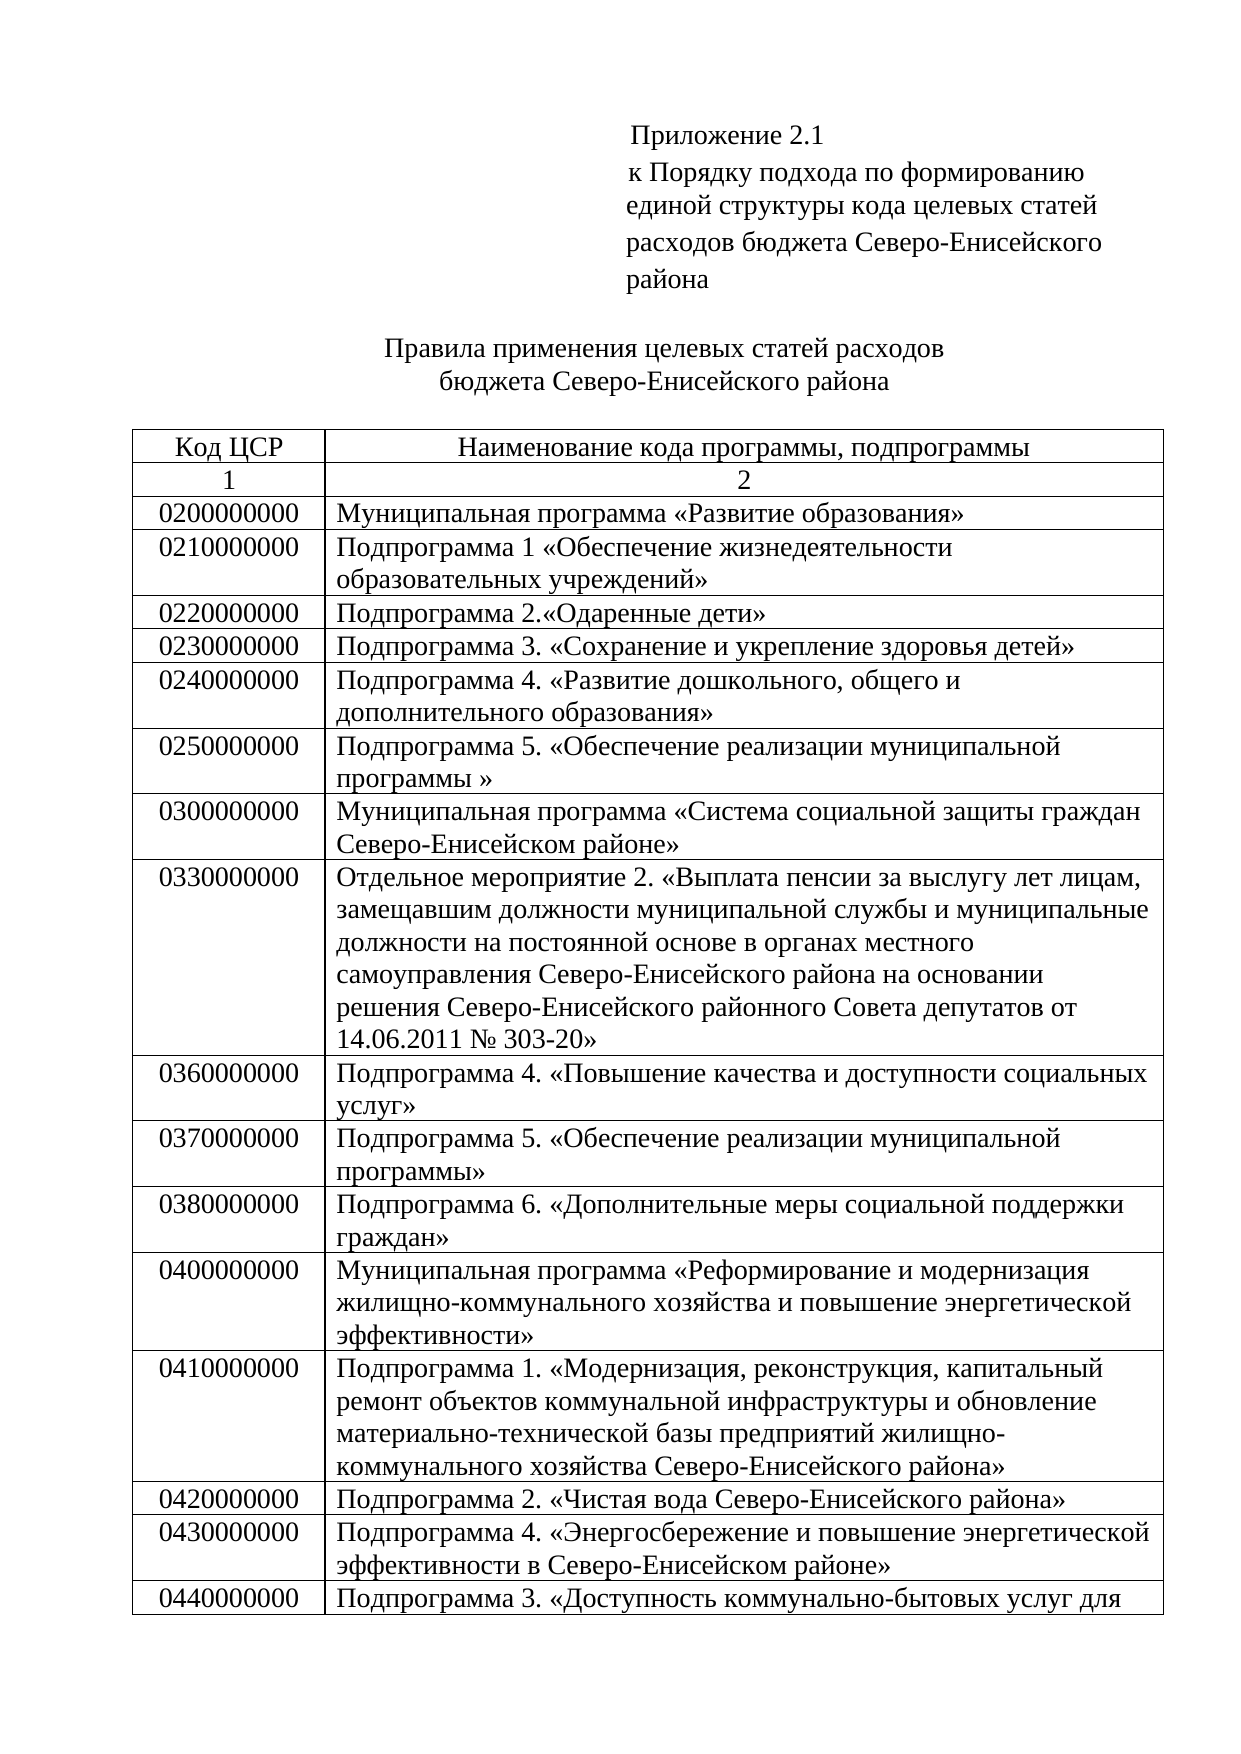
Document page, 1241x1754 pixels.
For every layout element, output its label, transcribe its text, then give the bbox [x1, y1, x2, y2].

table_cell 0410000000 [133, 1351, 324, 1481]
table_cell 0200000000 [133, 497, 324, 529]
table_cell 0420000000 [133, 1482, 324, 1514]
table_cell Подпрограмма 4. «Повышение качества и доступности социальных услуг» [326, 1056, 1163, 1120]
table_cell 0330000000 [133, 860, 324, 1054]
table_cell Подпрограмма 1 «Обеспечение жизнедеятельности образовательных учреждений» [326, 530, 1163, 595]
table_cell 0430000000 [133, 1515, 324, 1580]
table_header Наименование кода программы, подпрограммы [326, 430, 1163, 462]
text к Порядку подхода по формированию [177, 155, 1152, 188]
table_cell Подпрограмма 3. «Сохранение и укрепление здоровья детей» [326, 629, 1163, 662]
table_cell Подпрограмма 1. «Модернизация, реконструкция, капитальный ремонт объектов коммунальной инфраструктуры и обновление материально-технической базы предприятий жилищно-коммунального хозяйства Северо-Енисейского района» [326, 1351, 1163, 1481]
table_cell Подпрограмма 4. «Энергосбережение и повышение энергетической эффективности в Северо-Енисейском районе» [326, 1515, 1163, 1580]
text Правила применения целевых статей расходов [177, 331, 1152, 364]
text единой структуры кода целевых статей [177, 188, 1152, 220]
table_cell 0250000000 [133, 729, 324, 793]
table_cell Подпрограмма 5. «Обеспечение реализации муниципальной программы » [326, 729, 1163, 793]
table_cell 0380000000 [133, 1187, 324, 1252]
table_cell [326, 1581, 1163, 1614]
table_cell 0360000000 [133, 1056, 324, 1120]
text района [177, 262, 1152, 294]
table_cell 0370000000 [133, 1121, 324, 1186]
table_cell 0440000000 [133, 1581, 324, 1614]
table_cell 2 [326, 463, 1163, 496]
table_cell Подпрограмма 5. «Обеспечение реализации муниципальной программы» [326, 1121, 1163, 1186]
table_cell 0220000000 [133, 596, 324, 628]
table_cell 0300000000 [133, 794, 324, 859]
table_cell 0400000000 [133, 1253, 324, 1350]
text расходов бюджета Северо-Енисейского [177, 225, 1152, 257]
table_cell Муниципальная программа «Развитие образования» [326, 497, 1163, 529]
table_cell Подпрограмма 4. «Развитие дошкольного, общего и дополнительного образования» [326, 663, 1163, 727]
table_cell Подпрограмма 6. «Дополнительные меры социальной поддержки граждан» [326, 1187, 1163, 1252]
table_cell Муниципальная программа «Реформирование и модернизация жилищно-коммунального хозяйства и повышение энергетической эффективности» [326, 1253, 1163, 1350]
table_cell Подпрограмма 2.«Одаренные дети» [326, 596, 1163, 628]
text Приложение 2.1 [177, 118, 1152, 151]
table_cell 1 [133, 463, 324, 496]
table_header Код ЦСР [133, 430, 324, 462]
table_cell Подпрограмма 2. «Чистая вода Северо-Енисейского района» [326, 1482, 1163, 1514]
table_cell Отдельное мероприятие 2. «Выплата пенсии за выслугу лет лицам, замещавшим должности муниципальной службы и муниципальные должности на постоянной основе в органах местного самоуправления Северо-Енисейского района на основании решения Северо-Енисейского районного Совета депутатов от 14.06.2011 № 303-20» [326, 860, 1163, 1054]
text бюджета Северо-Енисейского района [177, 364, 1152, 396]
table_cell Муниципальная программа «Система социальной защиты граждан Северо-Енисейском районе» [326, 794, 1163, 859]
table_cell 0210000000 [133, 530, 324, 595]
table_cell 0240000000 [133, 663, 324, 727]
table_cell 0230000000 [133, 629, 324, 662]
